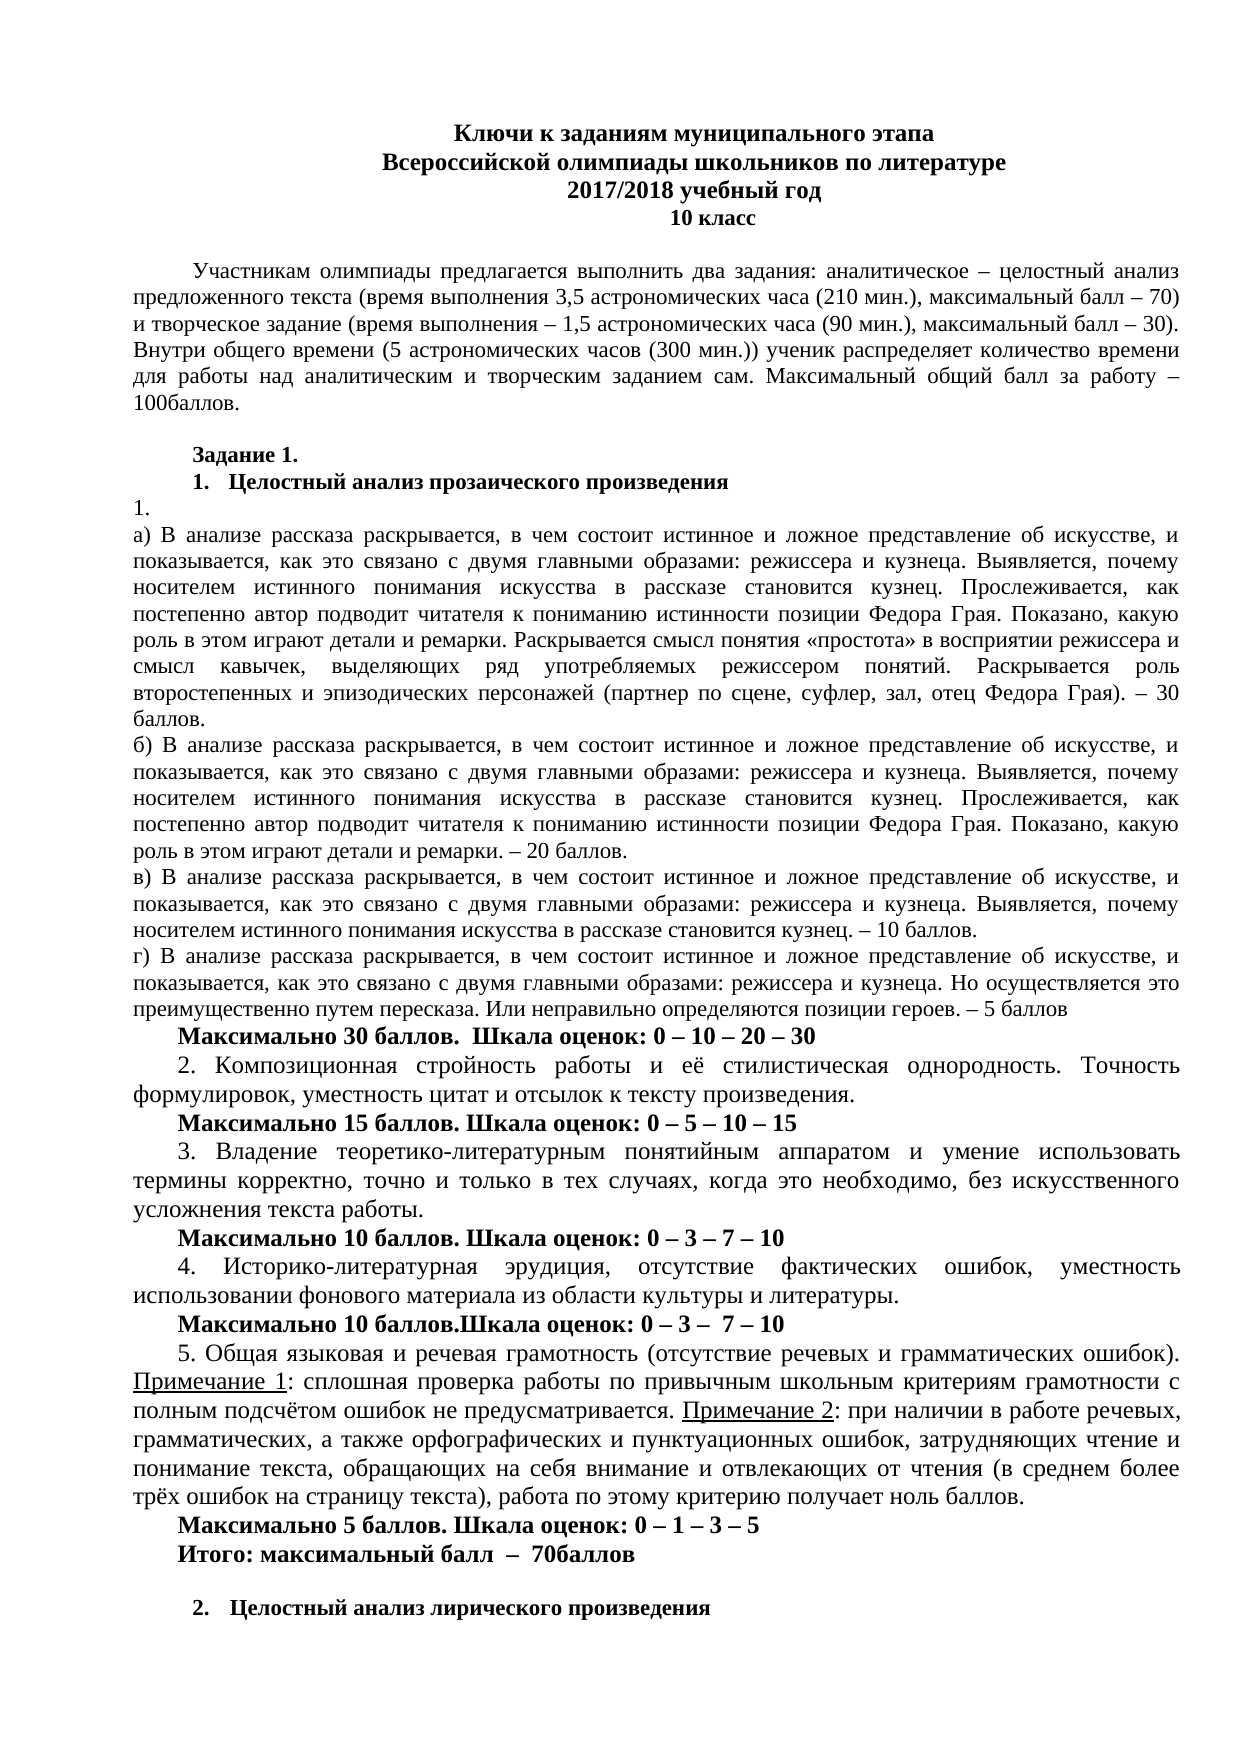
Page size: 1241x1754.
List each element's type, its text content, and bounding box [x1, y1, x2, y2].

text г) В анализе рассказа раскрывается, в чем состоит истинное и ложное представление об искусстве, и показывается, как это связано с двумя главными образами: режиссера и кузнеца. Но осуществляется это преимущественно путем пересказа. Или неправильно определяются позиции героев. – 5 баллов [133, 942, 1181, 1021]
text в) В анализе рассказа раскрывается, в чем состоит истинное и ложное представление об искусстве, и показывается, как это связано с двумя главными образами: режиссера и кузнеца. Выявляется, почему носителем истинного понимания искусства в рассказе становится кузнец. – 10 баллов. [133, 863, 1181, 942]
text Всероссийской олимпиады школьников по литературе [133, 147, 1181, 176]
text б) В анализе рассказа раскрывается, в чем состоит истинное и ложное представление об искусстве, и показывается, как это связано с двумя главными образами: режиссера и кузнеца. Выявляется, почему носителем истинного понимания искусства в рассказе становится кузнец. Прослеживается, как постепенно автор подводит читателя к пониманию истинности позиции Федора Грая. Показано, какую роль в этом играют детали и ремарки. – 20 баллов. [133, 731, 1181, 863]
subtitle 10 класс [244, 204, 1181, 231]
text Максимально 5 баллов. Шкала оценок: 0 – 1 – 3 – 5 [133, 1510, 1181, 1539]
text Максимально 10 баллов.Шкала оценок: 0 – 3 – 7 – 10 [133, 1309, 1181, 1338]
text Максимально 15 баллов. Шкала оценок: 0 – 5 – 10 – 15 [133, 1108, 1181, 1136]
text 2. Композиционная стройность работы и её стилистическая однородность. Точность формулировок, уместность цитат и отсылок к тексту произведения. [133, 1050, 1181, 1108]
text а) В анализе рассказа раскрывается, в чем состоит истинное и ложное представление об искусстве, и показывается, как это связано с двумя главными образами: режиссера и кузнеца. Выявляется, почему носителем истинного понимания искусства в рассказе становится кузнец. Прослеживается, как постепенно автор подводит читателя к пониманию истинности позиции Федора Грая. Показано, какую роль в этом играют детали и ремарки. Раскрывается смысл понятия «простота» в восприятии режиссера и смысл кавычек, выделяющих ряд употребляемых режиссером понятий. Раскрывается роль второстепенных и эпизодических персонажей (партнер по сцене, суфлер, зал, отец Федора Грая). – 30 баллов. [133, 521, 1181, 731]
text Участникам олимпиады предлагается выполнить два задания: аналитическое – целостный анализ предложенного текста (время выполнения 3,5 астрономических часа (210 мин.), максимальный балл – 70) и творческое задание (время выполнения – 1,5 астрономических часа (90 мин.), максимальный балл – 30). Внутри общего времени (5 астрономических часов (300 мин.)) ученик распределяет количество времени для работы над аналитическим и творческим заданием сам. Максимальный общий балл за работу – 100баллов. [133, 257, 1181, 415]
subtitle Задание 1. [133, 442, 1181, 468]
subtitle Целостный анализ прозаического произведения [192, 468, 1181, 494]
text Ключи к заданиям муниципального этапа [133, 118, 1181, 147]
text 3. Владение теоретико-литературным понятийным аппаратом и умение использовать термины корректно, точно и только в тех случаях, когда это необходимо, без искусственного усложнения текста работы. [133, 1136, 1181, 1223]
text 4. Историко-литературная эрудиция, отсутствие фактических ошибок, уместность использовании фонового материала из области культуры и литературы. [133, 1251, 1181, 1309]
text Максимально 30 баллов. Шкала оценок: 0 – 10 – 20 – 30 [133, 1021, 1181, 1050]
text 1. [133, 494, 1181, 521]
text 2017/2018 учебный год [133, 176, 1181, 204]
text Максимально 10 баллов. Шкала оценок: 0 – 3 – 7 – 10 [133, 1223, 1181, 1251]
text 5. Общая языковая и речевая грамотность (отсутствие речевых и грамматических ошибок). Примечание 1: сплошная проверка работы по привычным школьным критериям грамотности с полным подсчётом ошибок не предусматривается. Примечание 2: при наличии в работе речевых, грамматических, а также орфографических и пунктуационных ошибок, затрудняющих чтение и понимание текста, обращающих на себя внимание и отвлекающих от чтения (в среднем более трёх ошибок на страницу текста), работа по этому критерию получает ноль баллов. [133, 1338, 1181, 1510]
text Итого: максимальный балл – 70баллов [133, 1539, 1181, 1568]
list Целостный анализ лирического произведения [192, 1594, 1181, 1620]
